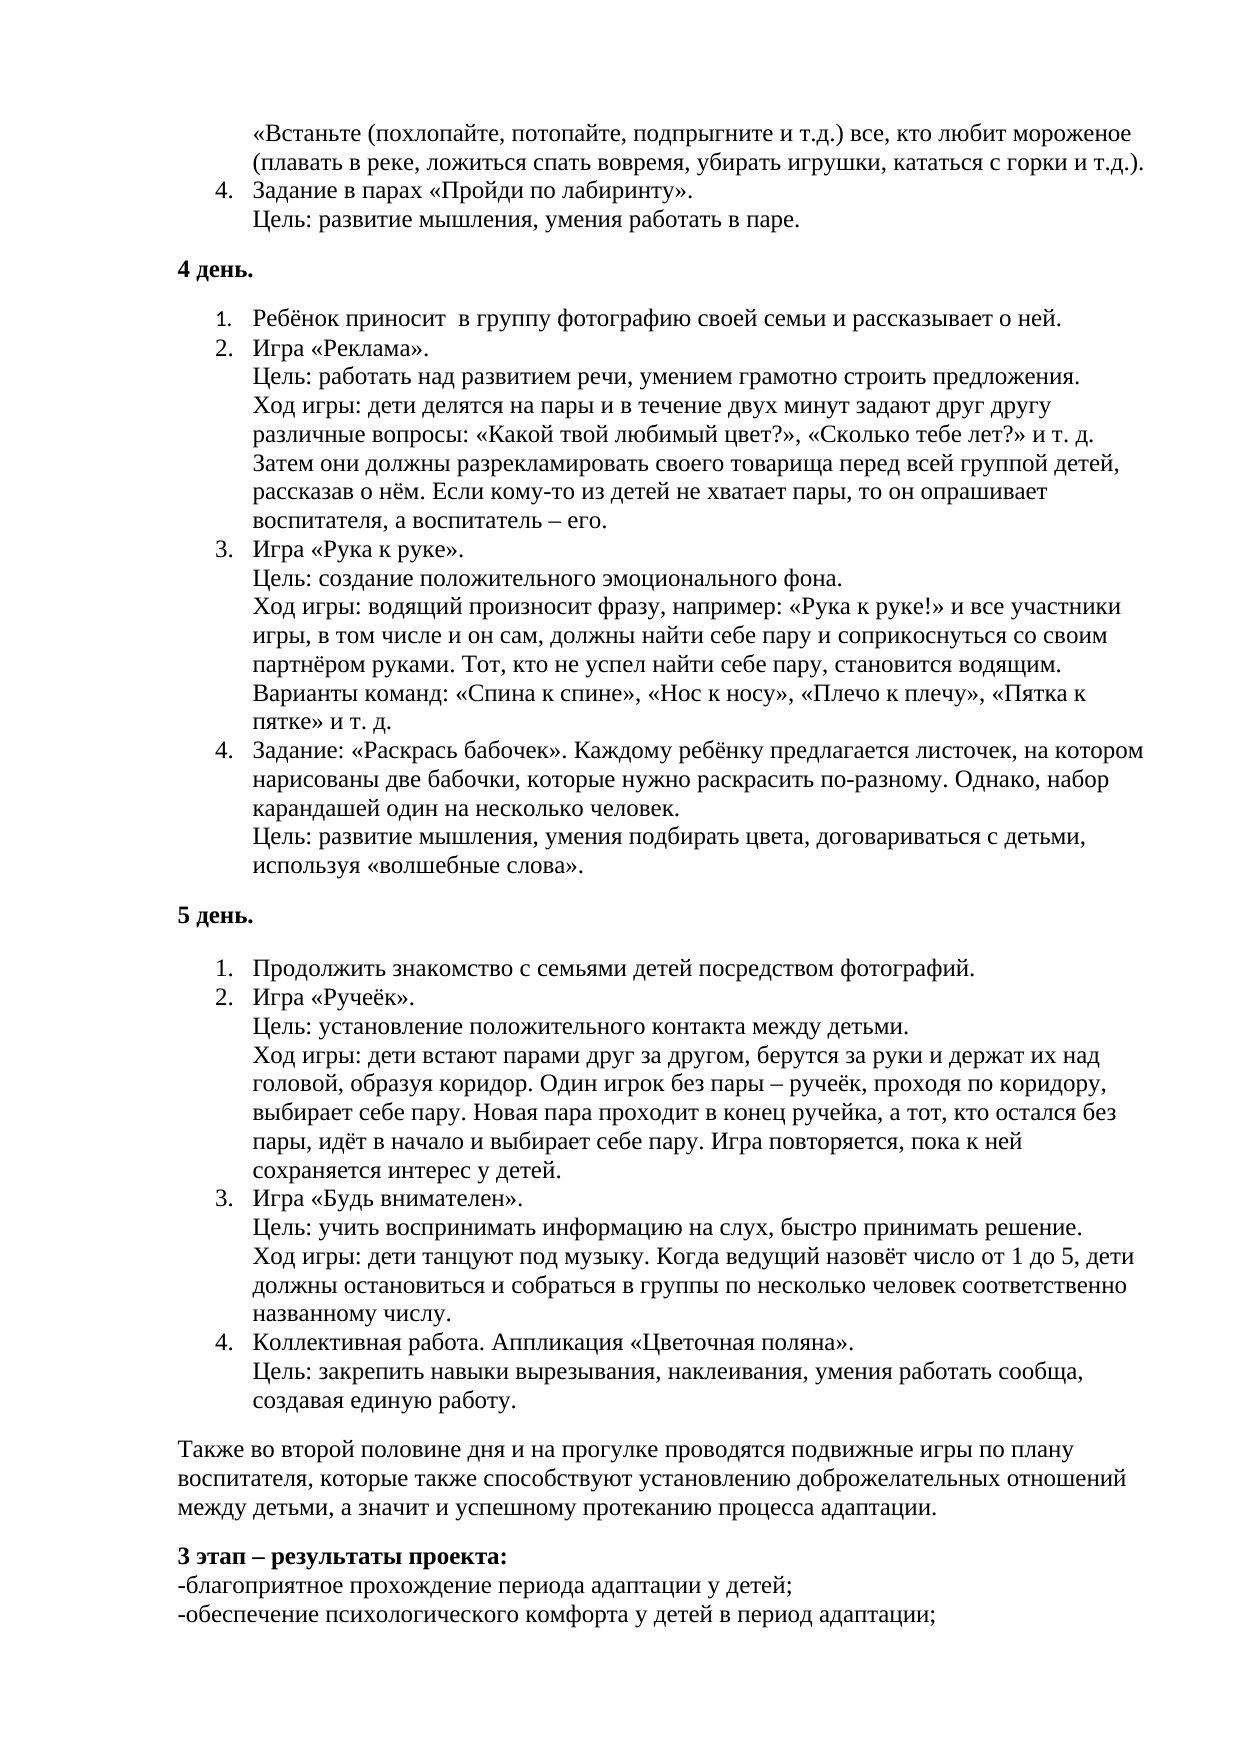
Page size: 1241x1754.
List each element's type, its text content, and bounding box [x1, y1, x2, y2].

list Задание: «Раскрась бабочек». Каждому ребёнку предлагается листочек, на котором нарисованы две бабочки, которые нужно раскрасить по-разному. Однако, набор карандашей один на несколько человек. Цель: развитие мышления, умения подбирать цвета, договариваться с детьми, используя «волшебные слова». [215, 735, 1152, 879]
list Игра «Будь внимателен». Цель: учить воспринимать информацию на слух, быстро принимать решение. Ход игры: дети танцуют под музыку. Когда ведущий назовёт число от 1 до 5, дети должны остановиться и собраться в группы по несколько человек соответственно названному числу. [215, 1183, 1152, 1327]
list Игра «Реклама». Цель: работать над развитием речи, умением грамотно строить предложения. Ход игры: дети делятся на пары и в течение двух минут задают друг другу различные вопросы: «Какой твой любимый цвет?», «Сколько тебе лет?» и т. д. Затем они должны разрекламировать своего товарища перед всей группой детей, рассказав о нём. Если кому-то из детей не хватает пары, то он опрашивает воспитателя, а воспитатель – его. [215, 333, 1152, 534]
text Также во второй половине дня и на прогулке проводятся подвижные игры по плану воспитателя, которые также способствуют установлению доброжелательных отношений между детьми, а значит и успешному протеканию процесса адаптации. [177, 1434, 1152, 1521]
list Игра «Ручеёк». Цель: установление положительного контакта между детьми. Ход игры: дети встают парами друг за другом, берутся за руки и держат их над головой, образуя коридор. Один игрок без пары – ручеёк, проходя по коридору, выбирает себе пару. Новая пара проходит в конец ручейка, а тот, кто остался без пары, идёт в начало и выбирает себе пару. Игра повторяется, пока к ней сохраняется интерес у детей. [215, 982, 1152, 1183]
list Задание в парах «Пройди по лабиринту». Цель: развитие мышления, умения работать в паре. [215, 176, 1152, 233]
text 5 день. [177, 900, 1152, 928]
list Продолжить знакомство с семьями детей посредством фотографий. [215, 953, 1152, 982]
list Ребёнок приносит в группу фотографию своей семьи и рассказывает о ней. [215, 303, 1152, 333]
list Коллективная работа. Аппликация «Цветочная поляна». Цель: закрепить навыки вырезывания, наклеивания, умения работать сообща, создавая единую работу. [215, 1327, 1152, 1413]
text 3 этап – результаты проекта: -благоприятное прохождение периода адаптации у детей; -обеспечение психологического комфорта у детей в период адаптации; [177, 1541, 1152, 1628]
list Игра «Рука к руке». Цель: создание положительного эмоционального фона. Ход игры: водящий произносит фразу, например: «Рука к руке!» и все участники игры, в том числе и он сам, должны найти себе пару и соприкоснуться со своим партнёром руками. Тот, кто не успел найти себе пару, становится водящим. Варианты команд: «Спина к спине», «Нос к носу», «Плечо к плечу», «Пятка к пятке» и т. д. [215, 534, 1152, 735]
text 4 день. [177, 254, 1152, 283]
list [215, 118, 1152, 176]
